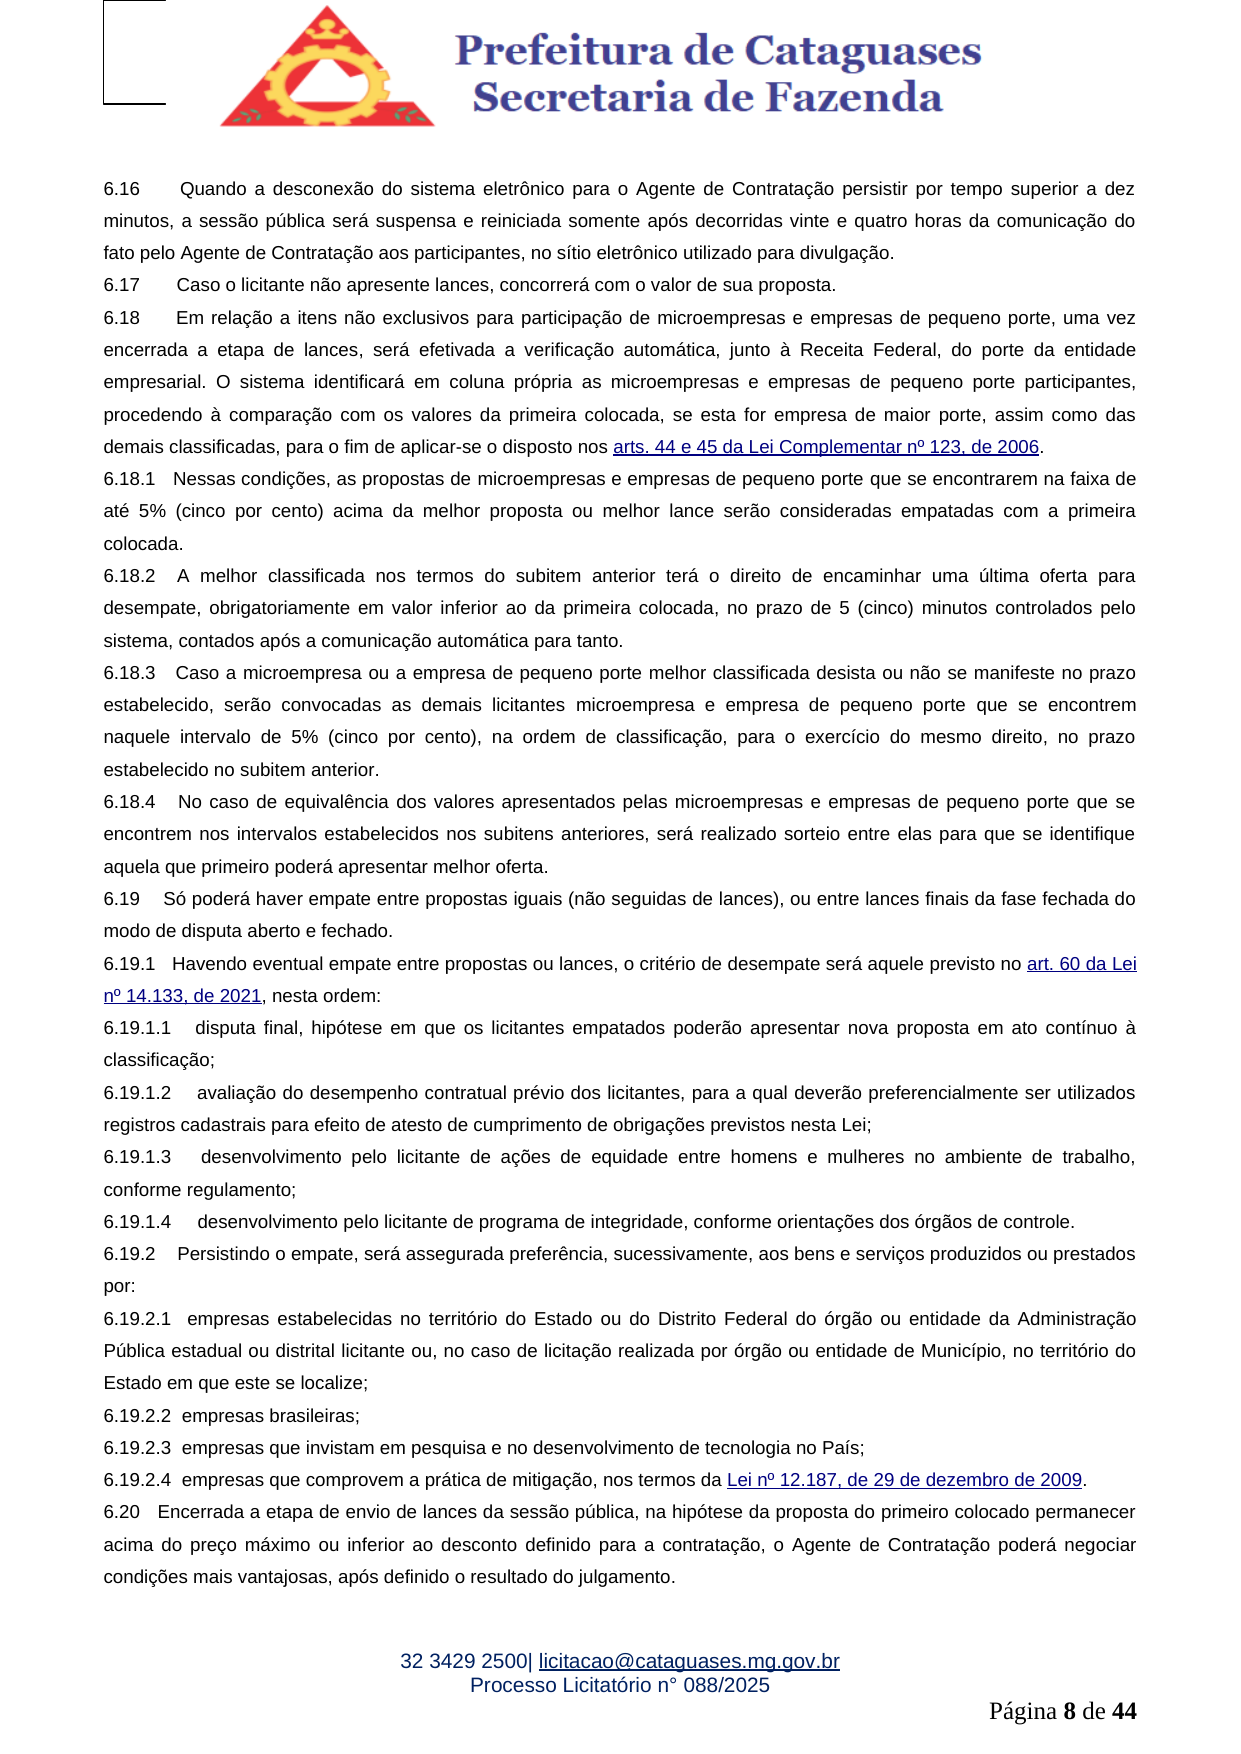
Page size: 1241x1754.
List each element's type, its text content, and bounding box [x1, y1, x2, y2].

list 6.18 Em relação a itens não exclusivos para participação de microempresas e empresas de pequeno porte, uma vez encerrada a etapa de lances, será efetivada a verificação automática, junto à Receita Federal, do porte da entidade empresarial. O sistema identificará em coluna própria as microempresas e empresas de pequeno porte participantes, procedendo à comparação com os valores da primeira colocada, se esta for empresa de maior porte, assim como das demais classificadas, para o fim de aplicar-se o disposto nos arts. 44 e 45 da Lei Complementar nº 123, de 2006. [103, 306, 1137, 457]
list 6.16 Quando a desconexão do sistema eletrônico para o Agente de Contratação persistir por tempo superior a dez minutos, a sessão pública será suspensa e reiniciada somente após decorridas vinte e quatro horas da comunicação do fato pelo Agente de Contratação aos participantes, no sítio eletrônico utilizado para divulgação. [103, 177, 1137, 263]
list 6.19.2.2 empresas brasileiras; [103, 1404, 1137, 1426]
list 6.19.1.1 disputa final, hipótese em que os licitantes empatados poderão apresentar nova proposta em ato contínuo à classificação; [103, 1017, 1137, 1071]
list 6.19.1.2 avaliação do desempenho contratual prévio dos licitantes, para a qual deverão preferencialmente ser utilizados registros cadastrais para efeito de atesto de cumprimento de obrigações previstos nesta Lei; [103, 1081, 1137, 1135]
list 6.19.2.4 empresas que comprovem a prática de mitigação, nos termos da Lei nº 12.187, de 29 de dezembro de 2009. [103, 1469, 1137, 1491]
list 6.19.1 Havendo eventual empate entre propostas ou lances, o critério de desempate será aquele previsto no art. 60 da Lei nº 14.133, de 2021, nesta ordem: [103, 952, 1137, 1006]
list 6.18.2 A melhor classificada nos termos do subitem anterior terá o direito de encaminhar uma última oferta para desempate, obrigatoriamente em valor inferior ao da primeira colocada, no prazo de 5 (cinco) minutos controlados pelo sistema, contados após a comunicação automática para tanto. [103, 565, 1137, 651]
list 6.20 Encerrada a etapa de envio de lances da sessão pública, na hipótese da proposta do primeiro colocado permanecer acima do preço máximo ou inferior ao desconto definido para a contratação, o Agente de Contratação poderá negociar condições mais vantajosas, após definido o resultado do julgamento. [103, 1501, 1137, 1587]
list 6.19.1.3 desenvolvimento pelo licitante de ações de equidade entre homens e mulheres no ambiente de trabalho, conforme regulamento; [103, 1146, 1137, 1200]
list 6.19.1.4 desenvolvimento pelo licitante de programa de integridade, conforme orientações dos órgãos de controle. [103, 1211, 1137, 1232]
list 6.19 Só poderá haver empate entre propostas iguais (não seguidas de lances), ou entre lances finais da fase fechada do modo de disputa aberto e fechado. [103, 888, 1137, 942]
list 6.18.1 Nessas condições, as propostas de microempresas e empresas de pequeno porte que se encontrarem na faixa de até 5% (cinco por cento) acima da melhor proposta ou melhor lance serão consideradas empatadas com a primeira colocada. [103, 468, 1137, 554]
list 6.19.2.3 empresas que invistam em pesquisa e no desenvolvimento de tecnologia no País; [103, 1437, 1137, 1458]
list 6.18.3 Caso a microempresa ou a empresa de pequeno porte melhor classificada desista ou não se manifeste no prazo estabelecido, serão convocadas as demais licitantes microempresa e empresa de pequeno porte que se encontrem naquele intervalo de 5% (cinco por cento), na ordem de classificação, para o exercício do mesmo direito, no prazo estabelecido no subitem anterior. [103, 662, 1137, 780]
list 6.19.2.1 empresas estabelecidas no território do Estado ou do Distrito Federal do órgão ou entidade da Administração Pública estadual ou distrital licitante ou, no caso de licitação realizada por órgão ou entidade de Município, no território do Estado em que este se localize; [103, 1307, 1137, 1394]
list 6.19.2 Persistindo o empate, será assegurada preferência, sucessivamente, aos bens e serviços produzidos ou prestados por: [103, 1243, 1137, 1297]
list 6.18.4 No caso de equivalência dos valores apresentados pelas microempresas e empresas de pequeno porte que se encontrem nos intervalos estabelecidos nos subitens anteriores, será realizado sorteio entre elas para que se identifique aquela que primeiro poderá apresentar melhor oferta. [103, 791, 1137, 877]
picture [165, 0, 1075, 148]
list 6.17 Caso o licitante não apresente lances, concorrerá com o valor de sua proposta. [103, 274, 1137, 296]
